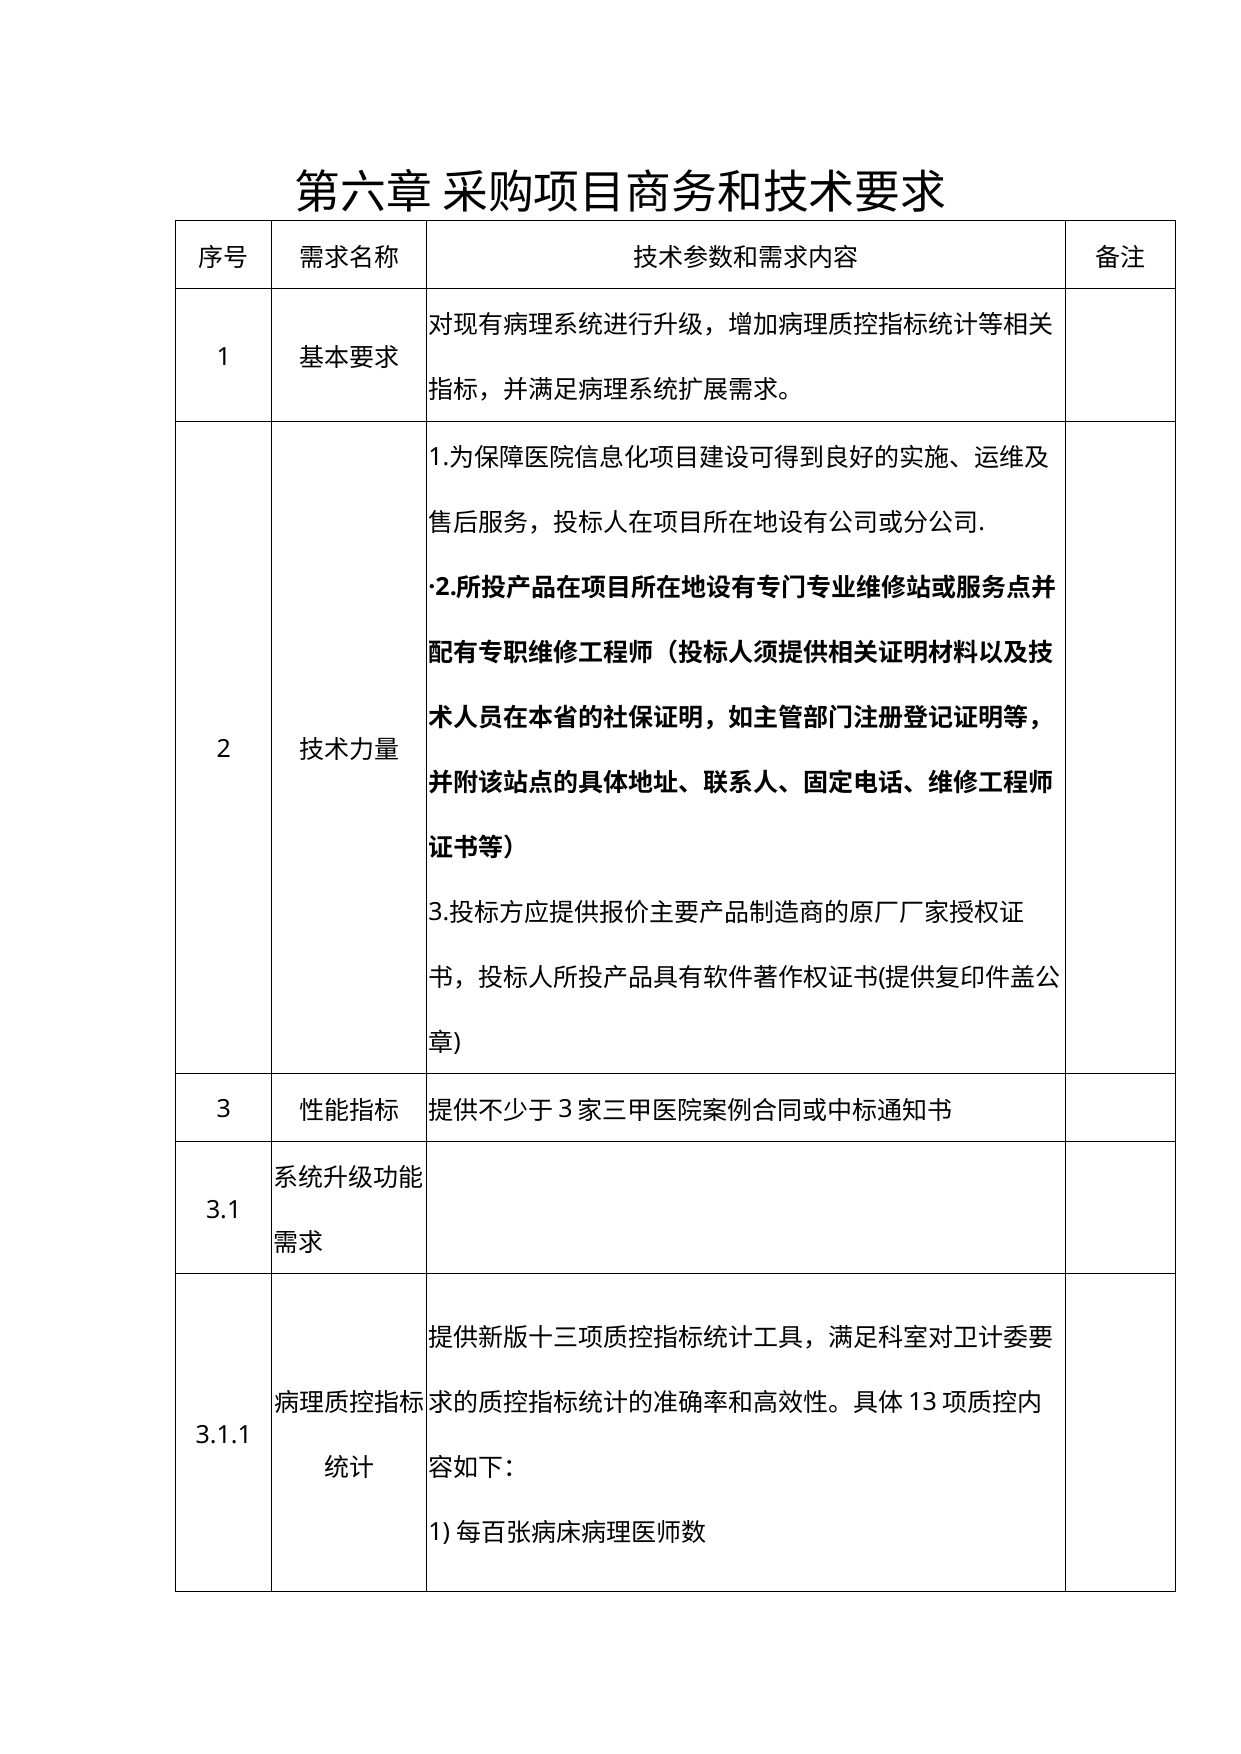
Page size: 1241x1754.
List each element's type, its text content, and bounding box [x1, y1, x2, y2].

table_cell [1066, 1274, 1175, 1591]
table_cell 技术力量 [272, 422, 426, 1073]
table_cell 2 [176, 422, 271, 1073]
table_cell [1066, 422, 1175, 1073]
table_cell 基本要求 [272, 289, 426, 421]
table_header 技术参数和需求内容 [427, 221, 1065, 288]
table_cell 1.为保障医院信息化项目建设可得到良好的实施、运维及售后服务，投标人在项目所在地设有公司或分公司. ·2.所投产品在项目所在地设有专门专业维修站或服务点并配有专职维修工程师（投标人须提供相关证明材料以及技术人员在本省的社保证明，如主管部门注册登记证明等，并附该站点的具体地址、联系人、固定电话、维修工程师证书等） 3.投标方应提供报价主要产品制造商的原厂厂家授权证书，投标人所投产品具有软件著作权证书(提供复印件盖公章) [427, 422, 1065, 1073]
subtitle 第六章 采购项目商务和技术要求 [187, 162, 1053, 220]
table_cell [427, 1142, 1065, 1273]
table_cell [1066, 1074, 1175, 1141]
table_cell 1 [176, 289, 271, 421]
table_cell 性能指标 [272, 1074, 426, 1141]
table_cell 3.1 [176, 1142, 271, 1273]
table_cell 3 [176, 1074, 271, 1141]
table_cell 3.1.1 [176, 1274, 271, 1591]
table_cell 系统升级功能需求 [272, 1142, 426, 1273]
table_cell 病理质控指标统计 [272, 1274, 426, 1591]
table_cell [427, 1274, 1065, 1591]
table_cell [1066, 289, 1175, 421]
table_header 需求名称 [272, 221, 426, 288]
table_header 序号 [176, 221, 271, 288]
table_cell 对现有病理系统进行升级，增加病理质控指标统计等相关指标，并满足病理系统扩展需求。 [427, 289, 1065, 421]
table_cell [1066, 1142, 1175, 1273]
table_cell 提供不少于3家三甲医院案例合同或中标通知书 [427, 1074, 1065, 1141]
table_header 备注 [1066, 221, 1175, 288]
